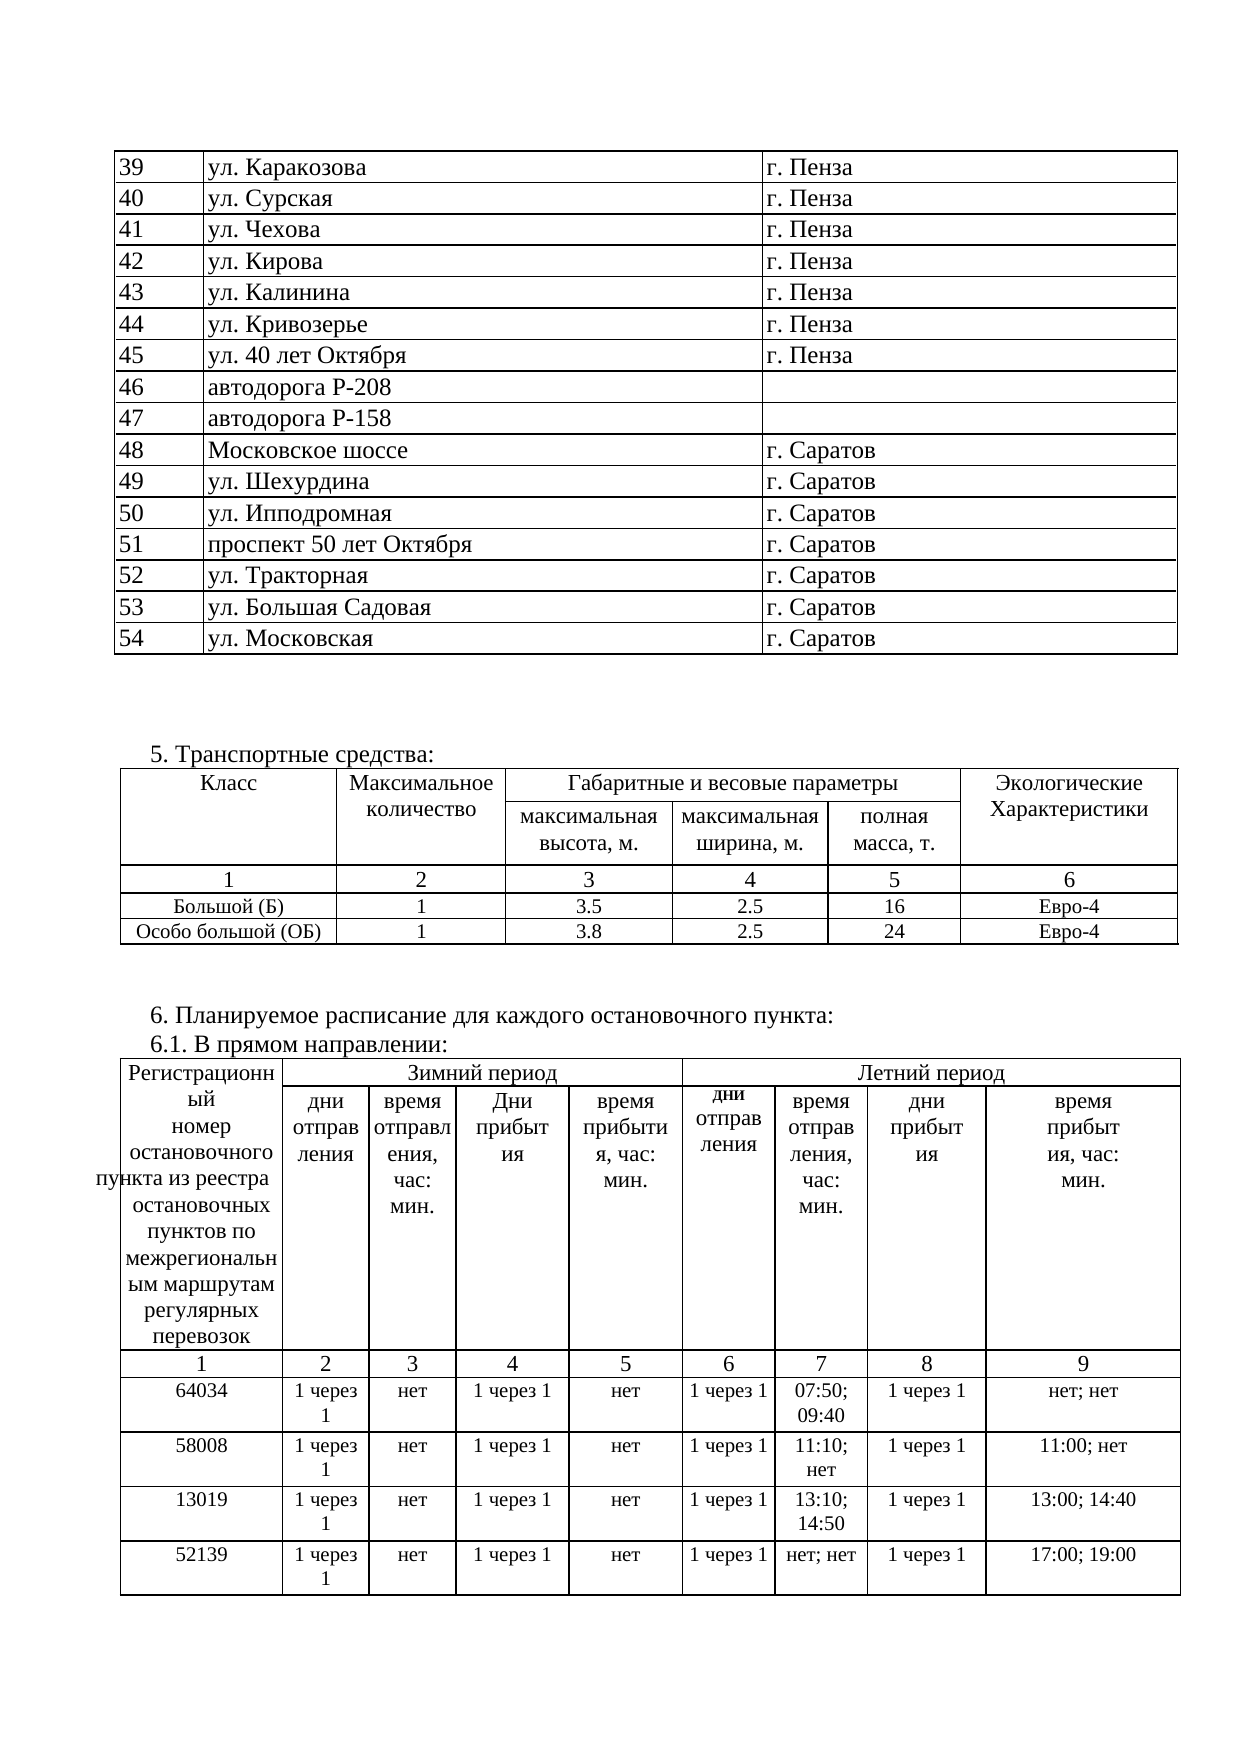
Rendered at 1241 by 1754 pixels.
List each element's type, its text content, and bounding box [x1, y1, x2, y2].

table_cell максимальная ширина, м. [673, 802, 827, 864]
table_cell 7 [776, 1351, 867, 1377]
table_cell Большой (Б) [121, 894, 336, 918]
table_cell 48 [115, 434, 203, 464]
table_cell Евро-4 [961, 894, 1177, 918]
table_cell максимальная высота, м. [506, 802, 672, 864]
table_cell время прибыти я, час: мин. [570, 1087, 682, 1349]
table_cell проспект 50 лет Октября [204, 529, 762, 559]
table_header Класс [121, 769, 336, 864]
table_cell ул. Калинина [204, 277, 762, 307]
table_cell г. Саратов [763, 496, 1177, 527]
table_cell 1 через 1 [457, 1542, 568, 1594]
table_cell 42 [115, 245, 203, 276]
table_cell автодорога Р-208 [204, 372, 762, 402]
table_cell 41 [115, 214, 203, 244]
table_cell время отправ ления, час: мин. [776, 1087, 867, 1349]
table_cell ул. Каракозова [204, 152, 762, 181]
table_cell 1 [337, 894, 505, 918]
table_cell г. Саратов [763, 465, 1177, 496]
table_cell дни отправ ления [283, 1087, 368, 1349]
table_cell 3 [506, 866, 672, 892]
table_header Регистрационный номер остановочного пункта из реестра остановочных пунктов по межрегиональным маршрутам регулярных перевозок [121, 1059, 282, 1349]
table_cell 1 через 1 [283, 1378, 368, 1431]
table_cell 52139 [121, 1542, 282, 1594]
table_cell 1 через 1 [283, 1542, 368, 1594]
table_cell [763, 402, 1177, 433]
table_cell 6 [961, 866, 1177, 892]
table_cell [763, 370, 1177, 402]
table_cell нет; нет [776, 1542, 867, 1594]
table_cell 39 [115, 152, 203, 181]
table_cell ул. Большая Садовая [204, 592, 762, 622]
table_cell 1 через 1 [283, 1433, 368, 1486]
table_cell 46 [115, 371, 203, 402]
table_cell г. Пенза [763, 339, 1177, 370]
table_cell 43 [115, 277, 203, 307]
table_cell 1 через 1 [457, 1378, 568, 1431]
table_cell 2.5 [673, 919, 827, 943]
table_cell 5 [570, 1351, 682, 1377]
table_cell г. Пенза [763, 244, 1177, 276]
table_cell г. Саратов [763, 433, 1177, 464]
table_cell 11:00; нет [987, 1433, 1180, 1486]
table_cell г. Пенза [763, 152, 1177, 181]
table_cell 16 [829, 894, 960, 918]
text 6.1. В прямом направлении: [150, 1029, 1090, 1057]
table_cell нет [370, 1542, 455, 1594]
table_cell г. Саратов [763, 622, 1177, 653]
table_cell 11:10; нет [776, 1433, 867, 1486]
table_cell 6 [683, 1351, 774, 1377]
table_cell 1 через 1 [457, 1487, 568, 1540]
table_cell 50 [115, 497, 203, 527]
table_cell нет [370, 1378, 455, 1431]
table_cell 8 [868, 1351, 985, 1377]
table_cell ул. 40 лет Октября [204, 340, 762, 370]
table_cell г. Саратов [763, 590, 1177, 622]
table_cell ул. Тракторная [204, 561, 762, 590]
table_cell г. Пенза [763, 213, 1177, 244]
table_cell ул. Кирова [204, 246, 762, 276]
table_cell ДНИ отправ ления [683, 1087, 774, 1349]
table_cell 13:00; 14:40 [987, 1487, 1180, 1540]
table_cell 58008 [121, 1433, 282, 1486]
table_cell 5 [829, 866, 960, 892]
table_cell г. Пенза [763, 276, 1177, 307]
table_cell 1 через 1 [683, 1378, 774, 1431]
table_cell Евро-4 [961, 919, 1177, 943]
table_cell ул. Кривозерье [204, 309, 762, 339]
table_cell 3.5 [506, 894, 672, 918]
table_cell 44 [115, 308, 203, 339]
table_cell г. Пенза [763, 307, 1177, 339]
table_cell время прибыт ия, час: мин. [987, 1087, 1180, 1349]
table_cell нет [370, 1433, 455, 1486]
table_header Экологические Характеристики [961, 769, 1177, 864]
text 5. Транспортные средства: [150, 739, 1090, 767]
table_cell 1 через 1 [868, 1433, 985, 1486]
table_cell время отправл ения, час: мин. [370, 1087, 455, 1349]
table_cell 47 [115, 403, 203, 433]
table_cell 1 через 1 [683, 1542, 774, 1594]
table_cell нет [570, 1542, 682, 1594]
table_cell 51 [115, 529, 203, 559]
table_cell 1 через 1 [868, 1487, 985, 1540]
table_cell Московское шоссе [204, 435, 762, 464]
table_cell 1 через 1 [868, 1378, 985, 1431]
table_cell 1 через 1 [683, 1487, 774, 1540]
table_cell 1 [337, 919, 505, 943]
table_cell нет [570, 1378, 682, 1431]
table_cell нет [570, 1433, 682, 1486]
table_cell 1 через 1 [868, 1542, 985, 1594]
table_cell автодорога Р-158 [204, 403, 762, 433]
table_cell 4 [457, 1351, 568, 1377]
table_cell 49 [115, 466, 203, 496]
table_header Максимальное количество [337, 769, 505, 864]
table_cell 40 [115, 183, 203, 213]
table_cell нет [570, 1487, 682, 1540]
table_cell 45 [115, 340, 203, 370]
table_cell 3 [370, 1351, 455, 1377]
table_cell 4 [673, 866, 827, 892]
table_cell г. Саратов [763, 559, 1177, 590]
table_cell 07:50; 09:40 [776, 1378, 867, 1431]
table_cell 17:00; 19:00 [987, 1542, 1180, 1594]
table_cell нет; нет [987, 1378, 1180, 1431]
table_header Зимний период [283, 1059, 682, 1085]
table_cell Особо большой (ОБ) [121, 919, 336, 943]
table_cell 2 [337, 866, 505, 892]
table_cell ул. Чехова [204, 215, 762, 244]
table_cell 1 [121, 866, 336, 892]
table_cell нет [370, 1487, 455, 1540]
table_cell ул. Шехурдина [204, 466, 762, 496]
table_cell 13019 [121, 1487, 282, 1540]
table_header Габаритные и весовые параметры [506, 769, 960, 801]
table_cell 1 через 1 [457, 1433, 568, 1486]
table_cell Дни прибыт ия [457, 1087, 568, 1349]
table_cell 1 через 1 [683, 1433, 774, 1486]
table_cell ул. Сурская [204, 183, 762, 213]
table_cell полная масса, т. [829, 802, 960, 864]
table_cell 1 через 1 [283, 1487, 368, 1540]
table_cell г. Саратов [763, 528, 1177, 559]
table_cell 2 [283, 1351, 368, 1377]
table_cell 2.5 [673, 894, 827, 918]
table_cell 52 [115, 560, 203, 590]
table_cell ул. Московская [204, 623, 762, 653]
table_cell 3.8 [506, 919, 672, 943]
table_cell 9 [987, 1351, 1180, 1377]
table_cell дни прибыт ия [868, 1087, 985, 1349]
table_cell ул. Ипподромная [204, 498, 762, 527]
table_cell 24 [829, 919, 960, 943]
table_cell 54 [115, 623, 203, 653]
table_header Летний период [683, 1059, 1180, 1085]
table_cell 13:10; 14:50 [776, 1487, 867, 1540]
text 6. Планируемое расписание для каждого остановочного пункта: [150, 1000, 1090, 1029]
table_cell 64034 [121, 1378, 282, 1431]
table_cell 53 [115, 591, 203, 622]
table_cell 1 [121, 1351, 282, 1377]
table_cell г. Пенза [763, 181, 1177, 213]
